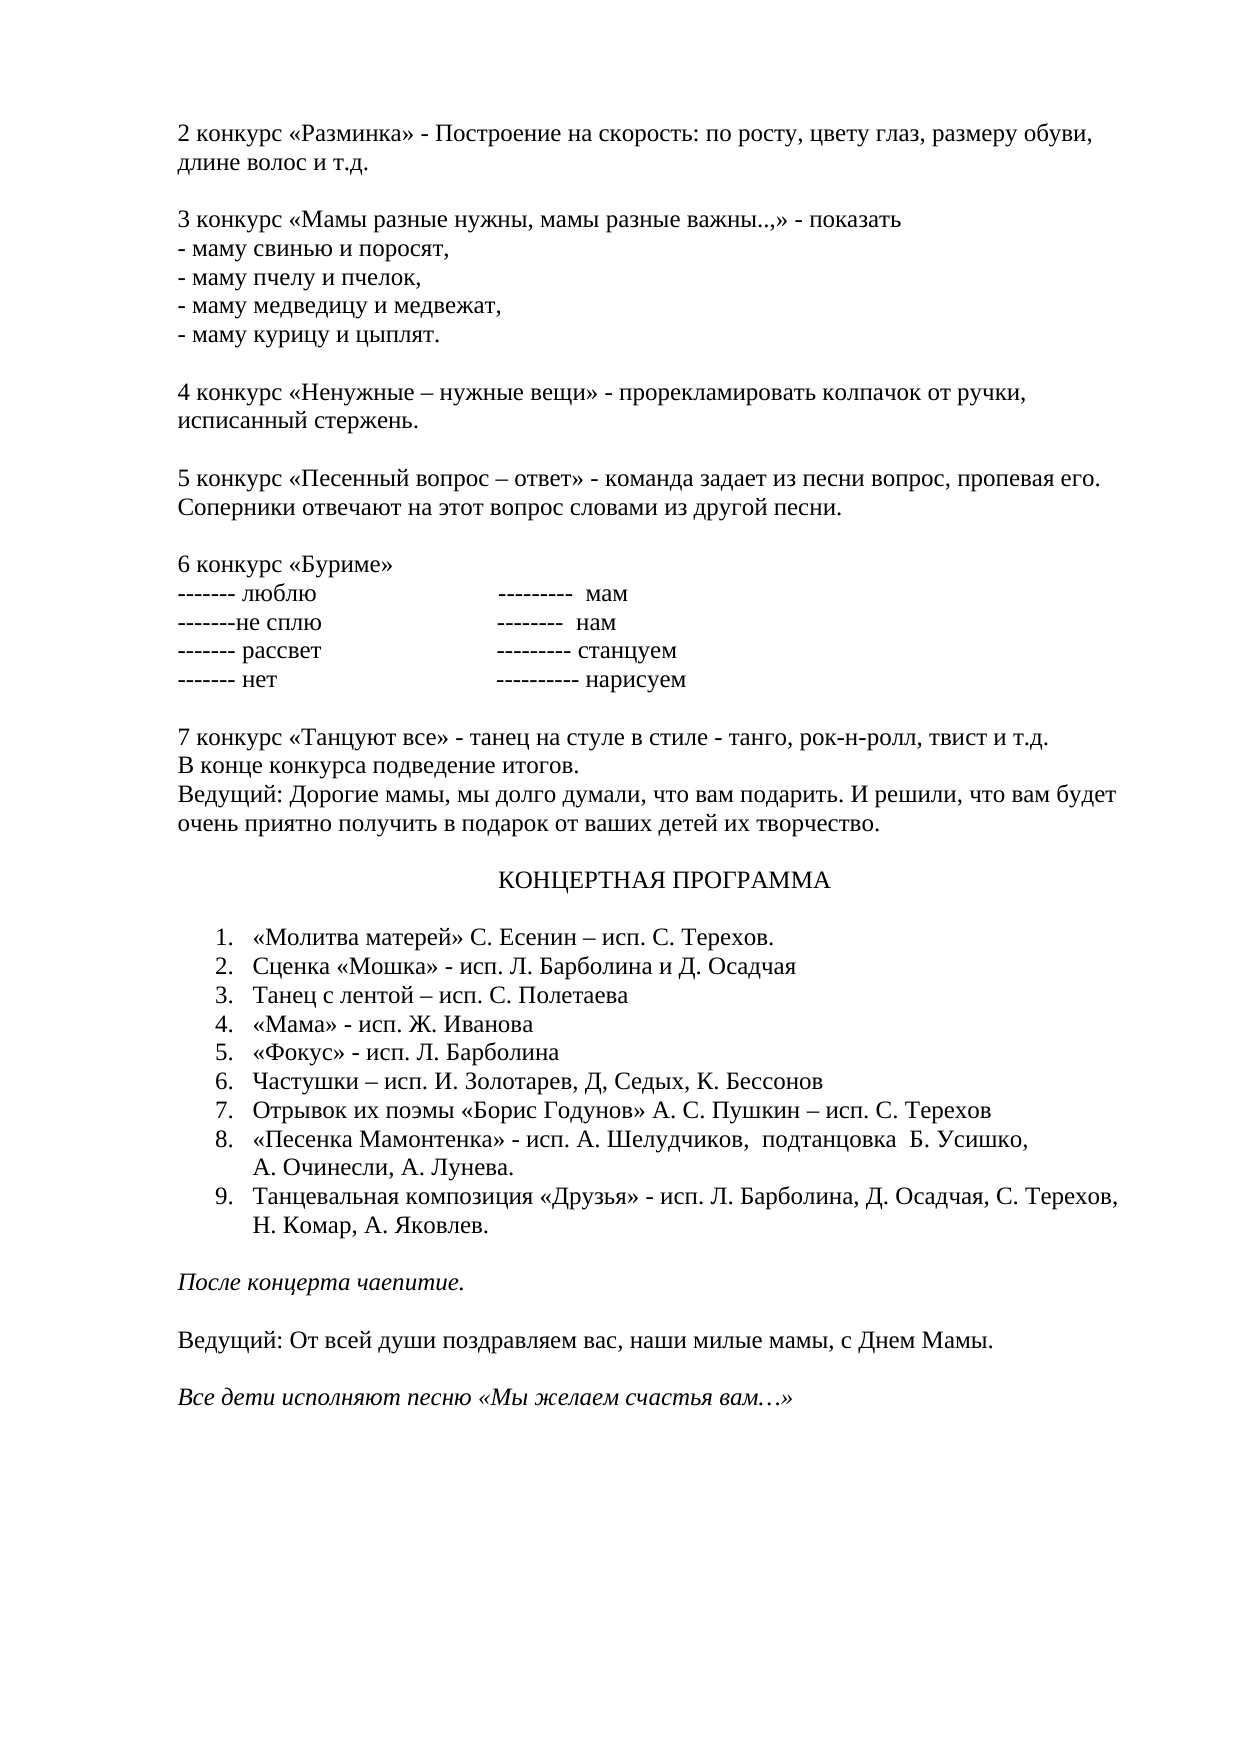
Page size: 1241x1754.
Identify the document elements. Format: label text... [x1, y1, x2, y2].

text Все дети исполняют песню «Мы желаем счастья вам…» [177, 1382, 1152, 1411]
text ------- рассвет --------- станцуем [177, 636, 1152, 664]
text Ведущий: Дорогие мамы, мы долго думали, что вам подарить. И решили, что вам будет очень приятно получить в подарок от ваших детей их творчество. [177, 779, 1152, 837]
text ------- нет ---------- нарисуем [177, 664, 1152, 693]
text Ведущий: От всей души поздравляем вас, наши милые мамы, с Днем Мамы. [177, 1325, 1152, 1354]
text - маму курицу и цыплят. [177, 319, 1152, 348]
list Частушки – исп. И. Золотарев, Д, Седых, К. Бессонов [215, 1066, 1152, 1095]
text 2 конкурс «Разминка» - Построение на скорость: по росту, цвету глаз, размеру обуви, длине волос и т.д. [177, 118, 1152, 176]
text 6 конкурс «Буриме» [177, 549, 1152, 578]
list «Фокус» - исп. Л. Барболина [215, 1037, 1152, 1066]
list Отрывок их поэмы «Борис Годунов» А. С. Пушкин – исп. С. Терехов [215, 1095, 1152, 1124]
text - маму пчелу и пчелок, [177, 262, 1152, 291]
text 3 конкурс «Мамы разные нужны, мамы разные важны..,» - показать [177, 204, 1152, 233]
text - маму медведицу и медвежат, [177, 291, 1152, 319]
list «Молитва матерей» С. Есенин – исп. С. Терехов. [215, 922, 1152, 951]
text КОНЦЕРТНАЯ ПРОГРАММА [177, 865, 1152, 894]
text ------- люблю --------- мам [177, 578, 1152, 607]
text 7 конкурс «Танцуют все» - танец на стуле в стиле - танго, рок-н-ролл, твист и т.д. [177, 722, 1152, 751]
list Танцевальная композиция «Друзья» - исп. Л. Барболина, Д. Осадчая, С. Терехов, Н. Комар, А. Яковлев. [215, 1181, 1152, 1239]
text - маму свинью и поросят, [177, 233, 1152, 262]
list Сценка «Мошка» - исп. Л. Барболина и Д. Осадчая [215, 951, 1152, 980]
text 4 конкурс «Ненужные – нужные вещи» - прорекламировать колпачок от ручки, исписанный стержень. [177, 377, 1152, 434]
list «Мама» - исп. Ж. Иванова [215, 1009, 1152, 1037]
list Танец с лентой – исп. С. Полетаева [215, 980, 1152, 1009]
text После концерта чаепитие. [177, 1267, 1152, 1296]
list «Песенка Мамонтенка» - исп. А. Шелудчиков, подтанцовка Б. Усишко, А. Очинесли, А. Лунева. [215, 1124, 1152, 1181]
text В конце конкурса подведение итогов. [177, 751, 1152, 779]
text 5 конкурс «Песенный вопрос – ответ» - команда задает из песни вопрос, пропевая его. Соперники отвечают на этот вопрос словами из другой песни. [177, 463, 1152, 521]
text -------не сплю -------- нам [177, 607, 1152, 636]
